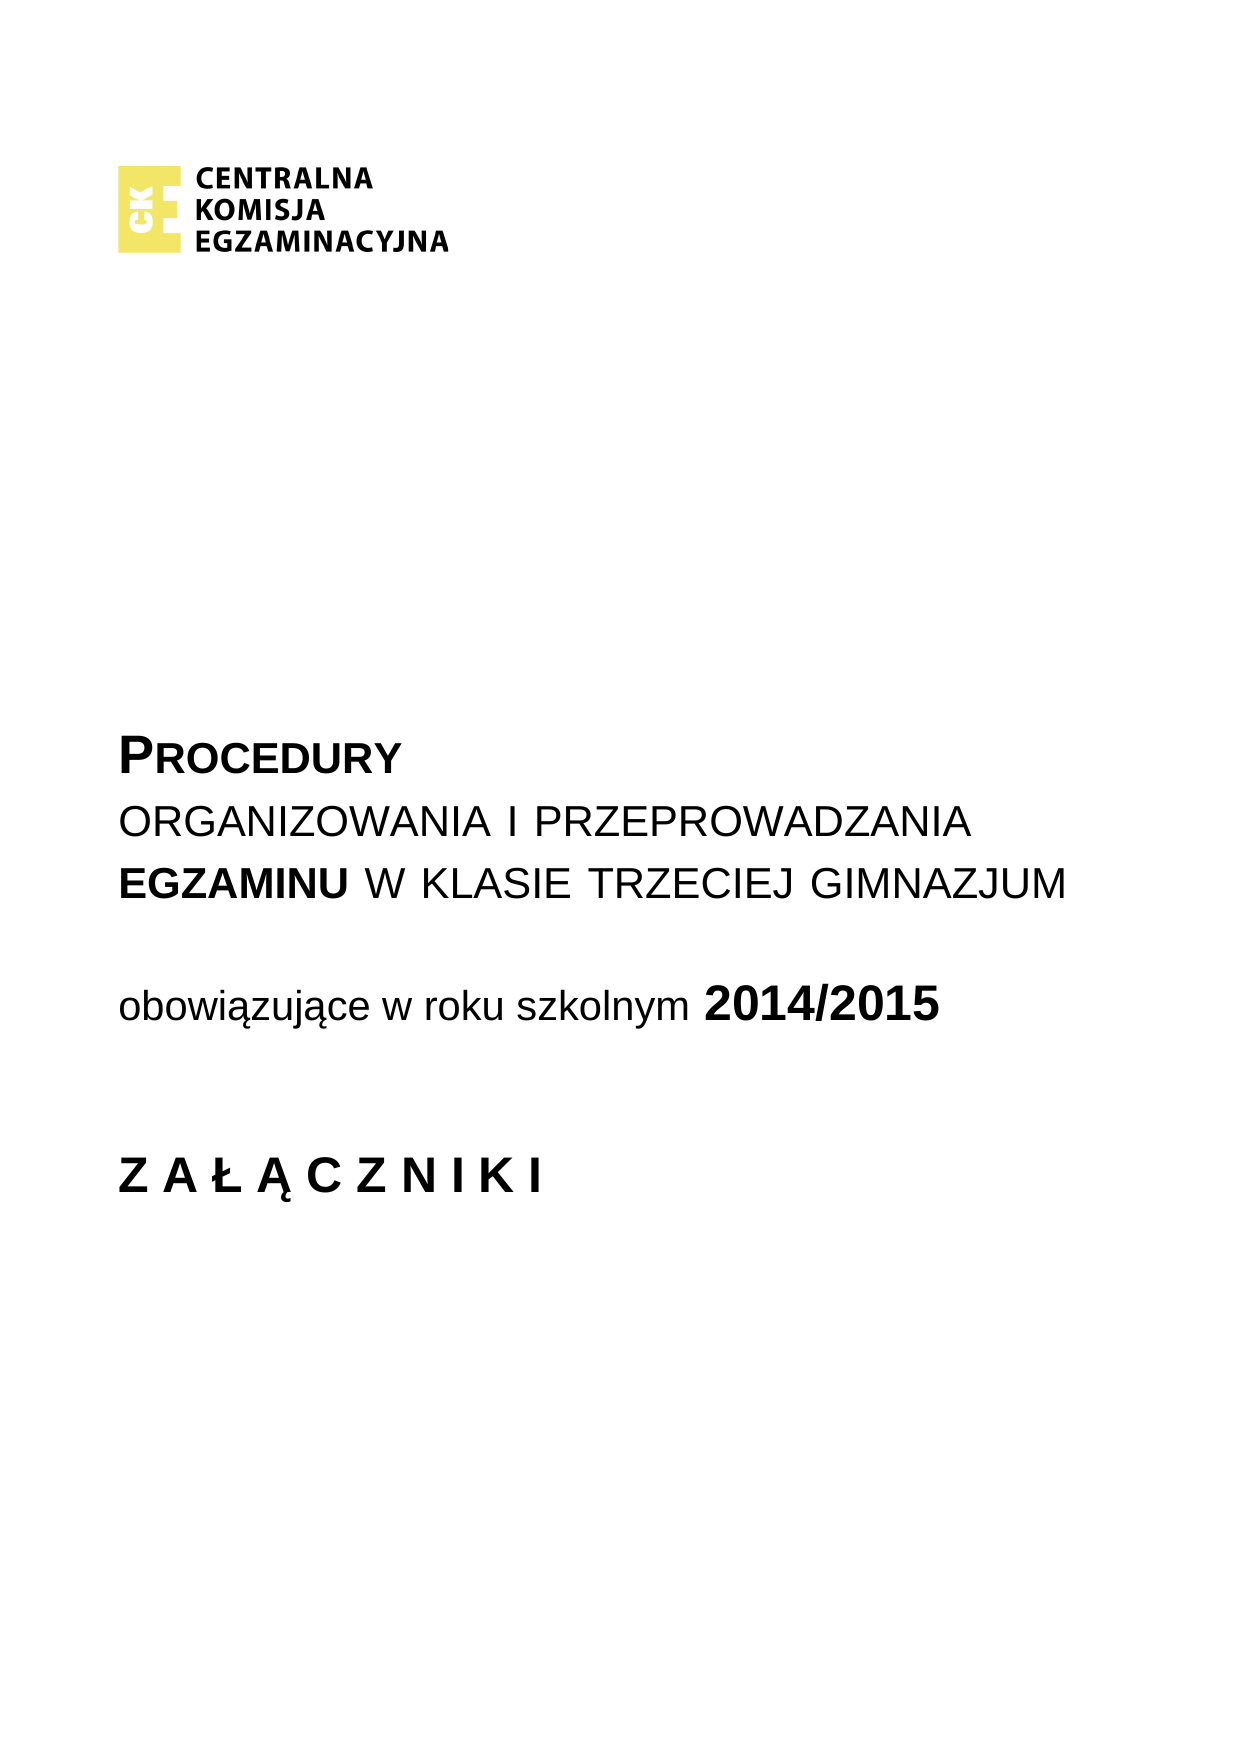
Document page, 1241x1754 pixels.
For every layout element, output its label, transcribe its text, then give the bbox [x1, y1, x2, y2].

text obowiązujące w roku szkolnym 2014/2015 [118, 973, 1122, 1031]
text Z A Ł Ą C Z N I K I [118, 1146, 1122, 1203]
text Procedury organizowania i przeprowadzania egzaminu w klasie trzeciej gimnazjum [118, 723, 1122, 910]
picture [118, 166, 449, 253]
